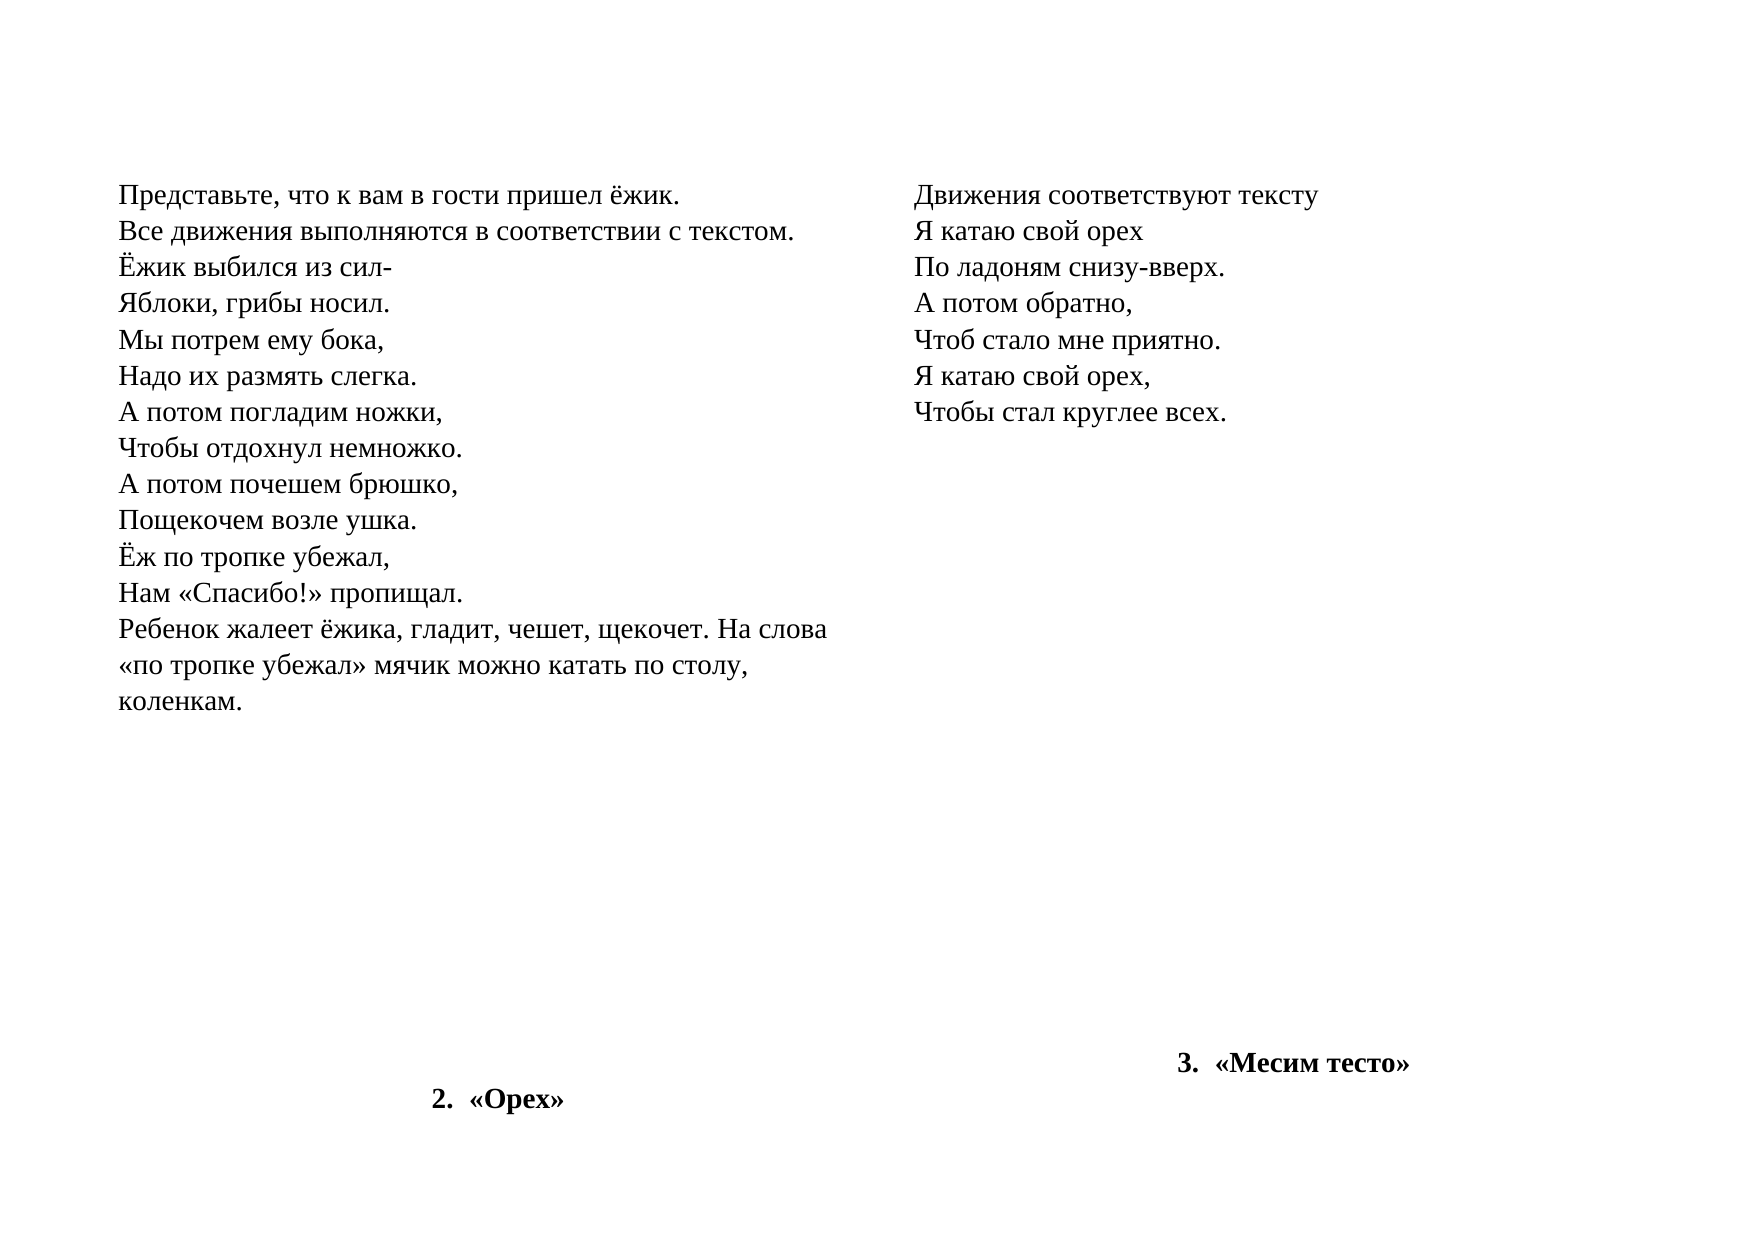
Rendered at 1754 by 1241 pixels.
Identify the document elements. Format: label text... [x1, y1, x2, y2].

text Нам «Спасибо!» пропищал. [118, 575, 840, 608]
text Ёж по тропке убежал, [118, 539, 840, 572]
list «Орех» [156, 1081, 840, 1114]
text Движения соответствуют тексту [914, 177, 1636, 211]
list «Месим тесто» [951, 1045, 1636, 1078]
text А потом почешем брюшко, [118, 466, 840, 500]
text Мы потрем ему бока, [118, 322, 840, 355]
text Я катаю свой орех [914, 213, 1636, 247]
text А потом обратно, [914, 286, 1636, 319]
text Яблоки, грибы носил. [118, 286, 840, 319]
text Ёжик выбился из сил- [118, 249, 840, 283]
text Представьте, что к вам в гости пришел ёжик. [118, 177, 840, 211]
text Чтоб стало мне приятно. [914, 322, 1636, 355]
text Я катаю свой орех, [914, 358, 1636, 391]
text Надо их размять слегка. [118, 358, 840, 391]
text По ладоням снизу-вверх. [914, 249, 1636, 283]
text А потом погладим ножки, [118, 394, 840, 428]
text Чтобы стал круглее всех. [914, 394, 1636, 428]
text Пощекочем возле ушка. [118, 502, 840, 536]
text Ребенок жалеет ёжика, гладит, чешет, щекочет. На слова «по тропке убежал» мячик можно катать по столу, коленкам. [118, 611, 840, 717]
text Все движения выполняются в соответствии с текстом. [118, 213, 840, 247]
text Чтобы отдохнул немножко. [118, 430, 840, 464]
